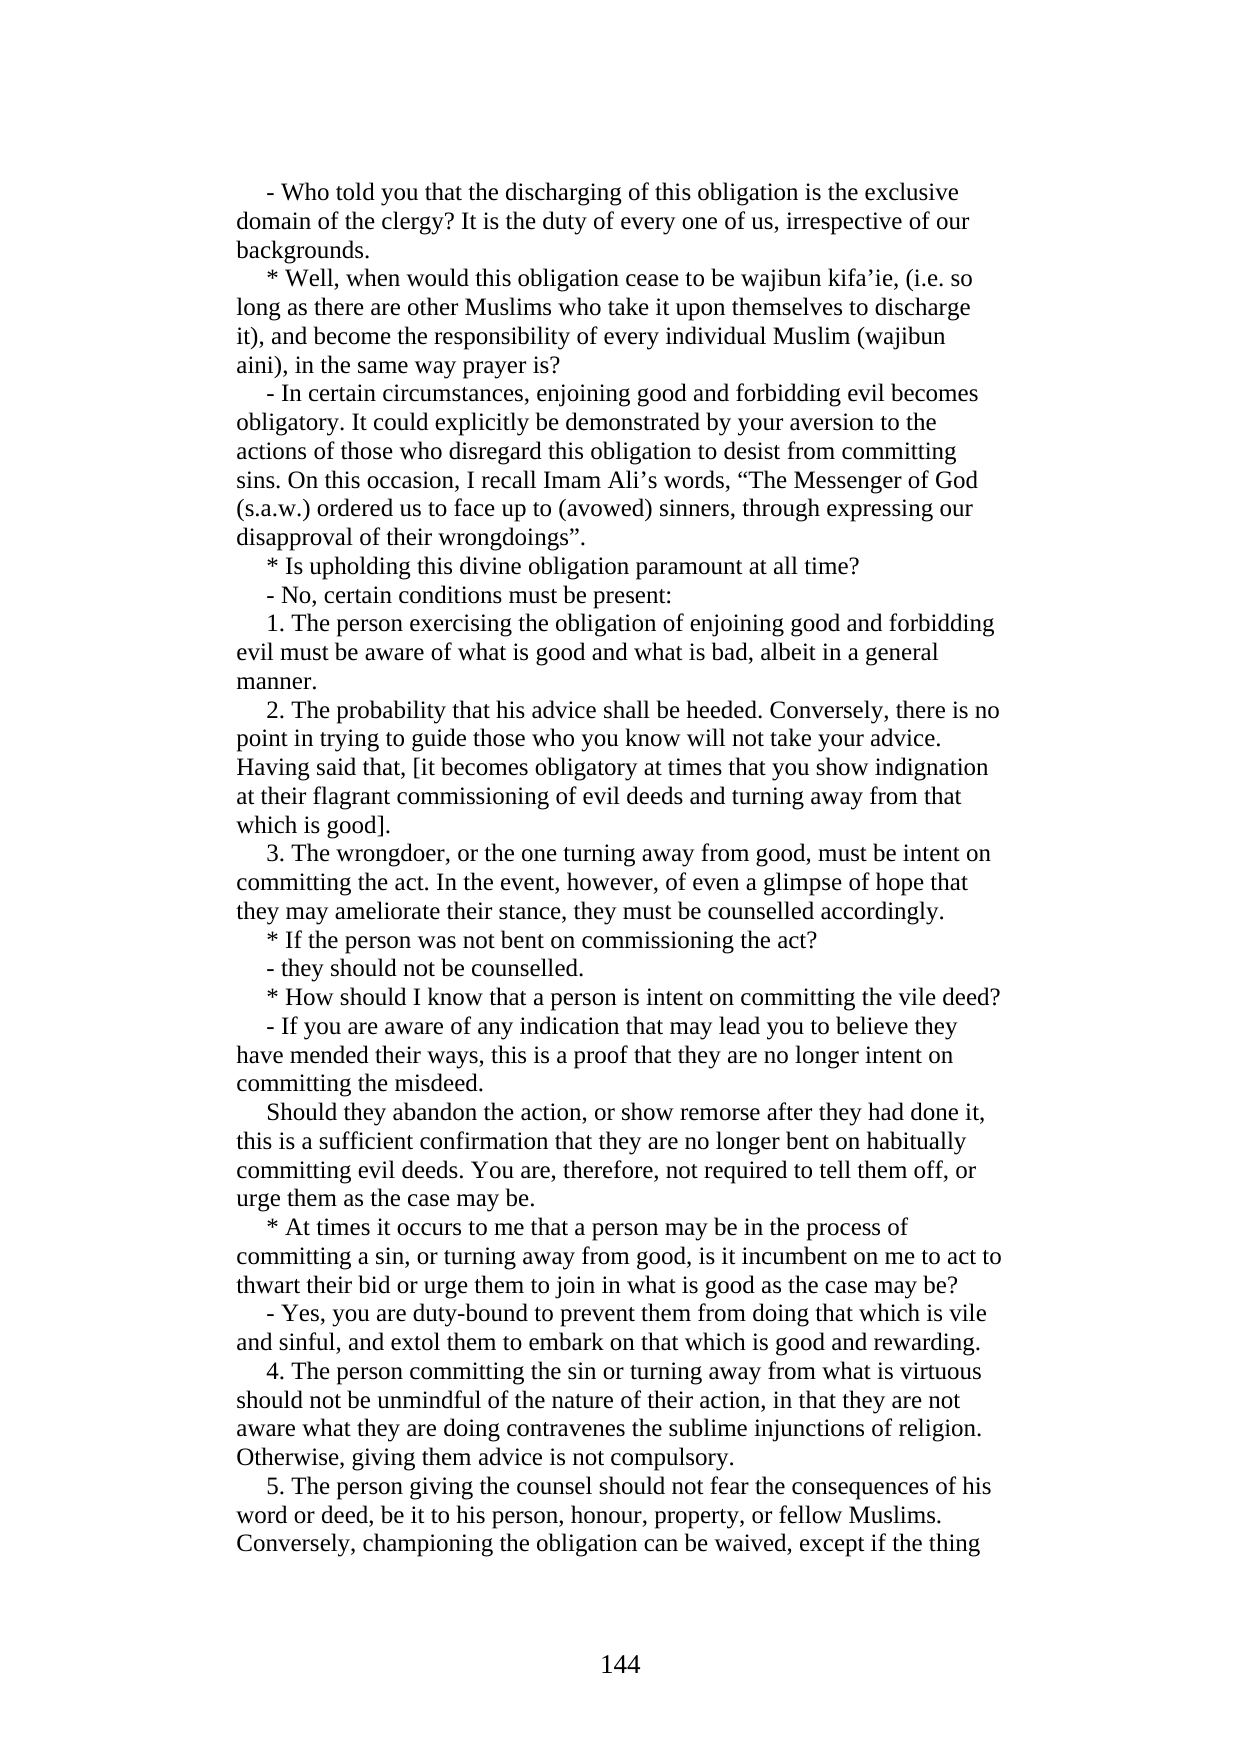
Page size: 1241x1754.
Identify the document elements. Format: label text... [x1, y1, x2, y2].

text * Is upholding this divine obligation paramount at all time? [236, 551, 1004, 580]
text - No, certain conditions must be present: [236, 580, 1004, 608]
text 3. The wrongdoer, or the one turning away from good, must be intent on committing the act. In the event, however, of even a glimpse of hope that they may ameliorate their stance, they must be counselled accordingly. [236, 838, 1004, 925]
text - In certain circumstances, enjoining good and forbidding evil becomes obligatory. It could explicitly be demonstrated by your aversion to the actions of those who disregard this obligation to desist from committing sins. On this occasion, I recall Imam Ali’s words, “The Messenger of God (s.a.w.) ordered us to face up to (avowed) sinners, through expressing our disapproval of their wrongdoings”. [236, 378, 1004, 551]
text * Well, when would this obligation cease to be wajibun kifa’ie, (i.e. so long as there are other Muslims who take it upon themselves to discharge it), and become the responsibility of every individual Muslim (wajibun aini), in the same way prayer is? [236, 263, 1004, 378]
text 1. The person exercising the obligation of enjoining good and forbidding evil must be aware of what is good and what is bad, albeit in a general manner. [236, 608, 1004, 695]
text - Who told you that the discharging of this obligation is the exclusive domain of the clergy? It is the duty of every one of us, irrespective of our backgrounds. [236, 177, 1004, 263]
text - Yes, you are duty-bound to prevent them from doing that which is vile and sinful, and extol them to embark on that which is good and rewarding. [236, 1298, 1004, 1356]
text Should they abandon the action, or show remorse after they had done it, this is a sufficient confirmation that they are no longer bent on habitually committing evil deeds. You are, therefore, not required to tell them off, or urge them as the case may be. [236, 1097, 1004, 1212]
text - they should not be counselled. [236, 953, 1004, 982]
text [236, 1471, 1004, 1557]
text 2. The probability that his advice shall be heeded. Conversely, there is no point in trying to guide those who you know will not take your advice. Having said that, [it becomes obligatory at times that you show indignation at their flagrant commissioning of evil deeds and turning away from that which is good]. [236, 695, 1004, 838]
text * How should I know that a person is intent on committing the vile deed? [236, 982, 1004, 1011]
text * If the person was not bent on commissioning the act? [236, 925, 1004, 953]
text 4. The person committing the sin or turning away from what is virtuous should not be unmindful of the nature of their action, in that they are not aware what they are doing contravenes the sublime injunctions of religion. Otherwise, giving them advice is not compulsory. [236, 1356, 1004, 1471]
text * At times it occurs to me that a person may be in the process of committing a sin, or turning away from good, is it incumbent on me to act to thwart their bid or urge them to join in what is good as the case may be? [236, 1212, 1004, 1298]
text - If you are aware of any indication that may lead you to believe they have mended their ways, this is a proof that they are no longer intent on committing the misdeed. [236, 1011, 1004, 1097]
